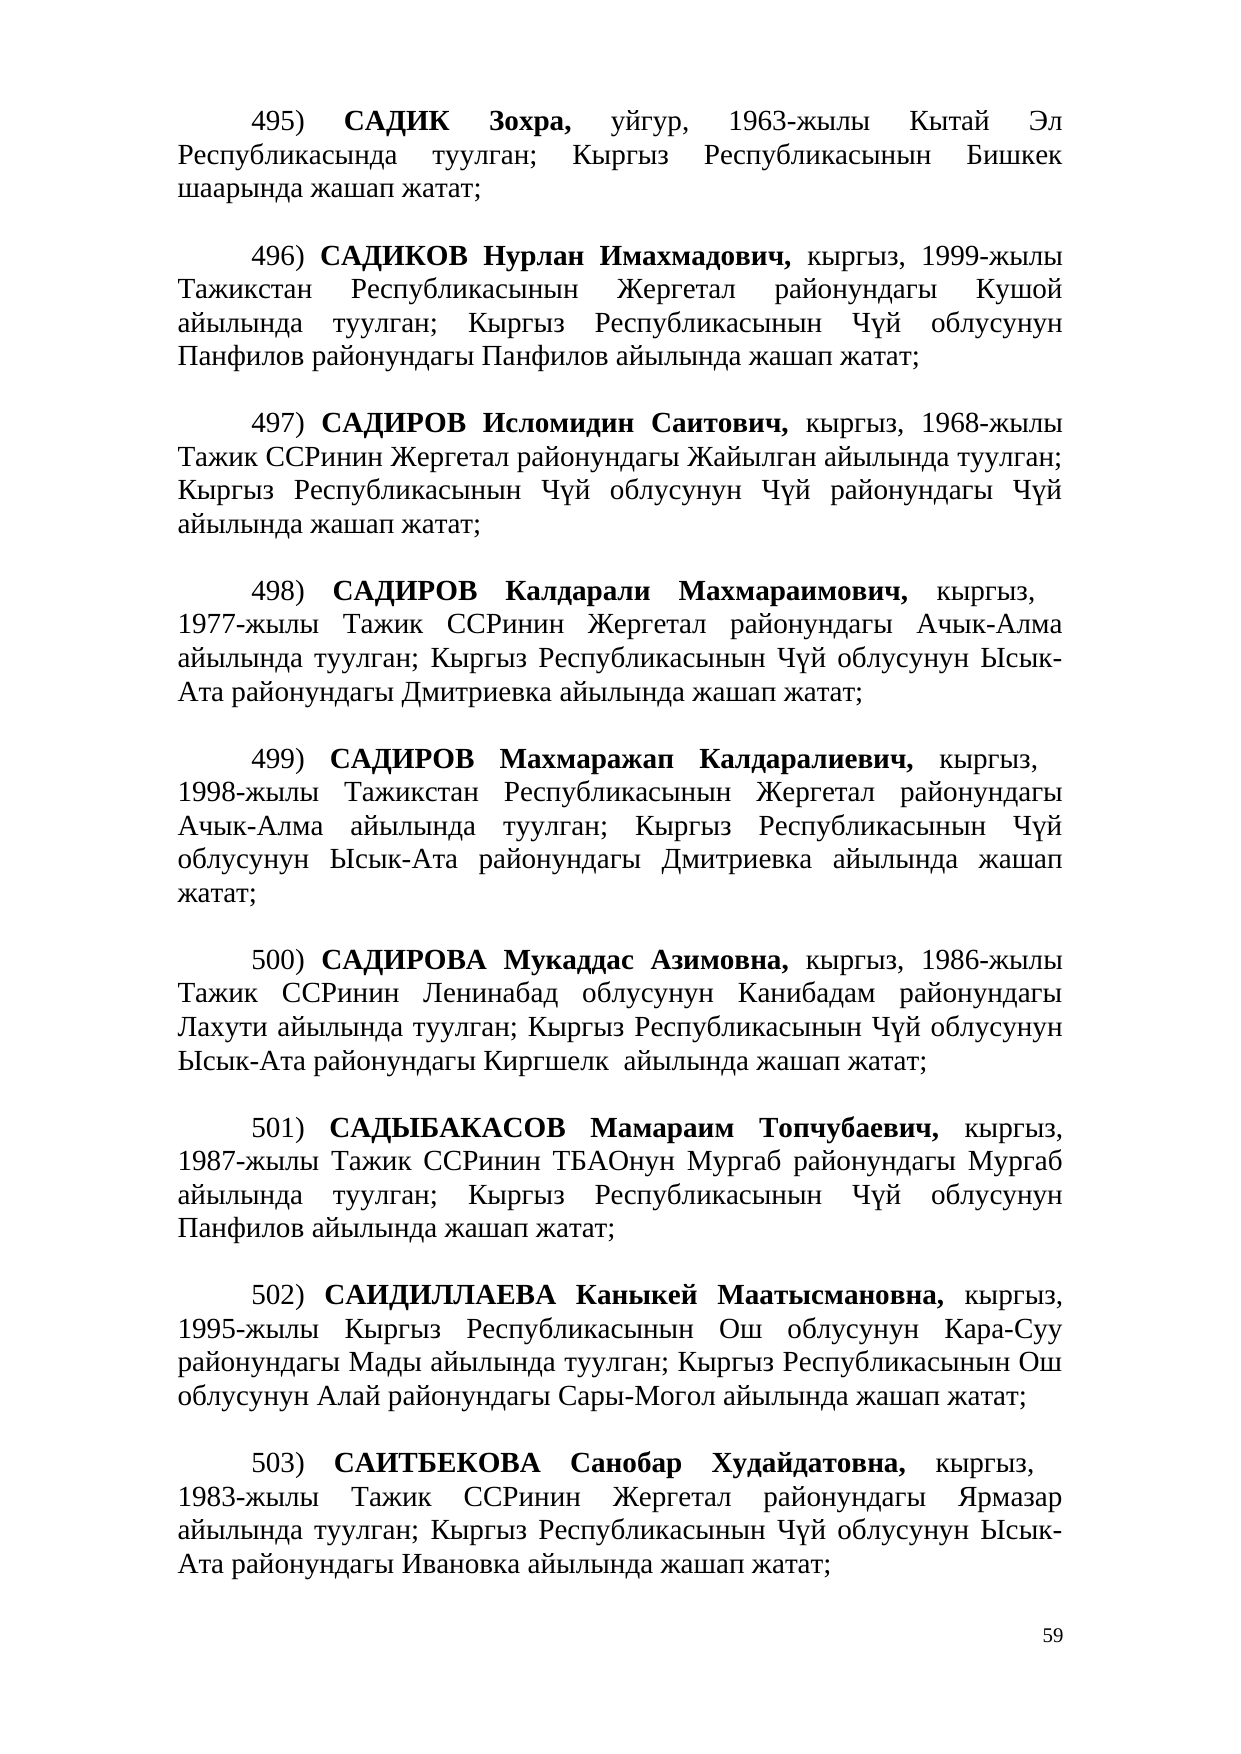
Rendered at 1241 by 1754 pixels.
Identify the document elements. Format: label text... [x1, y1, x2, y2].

text 503) САИТБЕКОВА Санобар Худайдатовна, кыргыз, 1983-жылы Тажик ССРинин Жергетал районундагы Ярмазар айылында туулган; Кыргыз Республикасынын Чүй облусунун Ысык-Ата районундагы Ивановка айылында жашап жатат; [177, 1445, 1063, 1579]
list 496) САДИКОВ Нурлан Имахмадович, кыргыз, 1999-жылы Тажикстан Республикасынын Жергетал районундагы Кушой айылында туулган; Кыргыз Республикасынын Чүй облусунун Панфилов районундагы Панфилов айылында жашап жатат; [177, 238, 1063, 372]
text 495) САДИК Зохра, уйгур, 1963-жылы Кытай Эл Республикасында туулган; Кыргыз Республикасынын Бишкек шаарында жашап жатат; [177, 103, 1063, 204]
list 502) САИДИЛЛАЕВА Каныкей Маатысмановна, кыргыз, 1995-жылы Кыргыз Республикасынын Ош облусунун Кара-Суу районундагы Мады айылында туулган; Кыргыз Республикасынын Ош облусунун Алай районундагы Сары-Могол айылында жашап жатат; [177, 1277, 1063, 1412]
list 501) САДЫБАКАСОВ Мамараим Топчубаевич, кыргыз, 1987-жылы Тажик ССРинин ТБАОнун Мургаб районундагы Мургаб айылында туулган; Кыргыз Республикасынын Чүй облусунун Панфилов айылында жашап жатат; [177, 1110, 1063, 1244]
text 498) САДИРОВ Калдарали Махмараимович, кыргыз, 1977-жылы Тажик ССРинин Жергетал районундагы Ачык-Алма айылында туулган; Кыргыз Республикасынын Чүй облусунун Ысык-Ата районундагы Дмитриевка айылында жашап жатат; [177, 573, 1063, 707]
text 497) САДИРОВ Исломидин Саитович, кыргыз, 1968-жылы Тажик ССРинин Жергетал районундагы Жайылган айылында туулган; Кыргыз Республикасынын Чүй облусунун Чүй районундагы Чүй айылында жашап жатат; [177, 405, 1063, 539]
text 500) САДИРОВА Мукаддас Азимовна, кыргыз, 1986-жылы Тажик ССРинин Ленинабад облусунун Канибадам районундагы Лахути айылында туулган; Кыргыз Республикасынын Чүй облусунун Ысык-Ата районундагы Киргшелк айылында жашап жатат; [177, 942, 1063, 1076]
text 499) САДИРОВ Махмаражап Калдаралиевич, кыргыз, 1998-жылы Тажикстан Республикасынын Жергетал районундагы Ачык-Алма айылында туулган; Кыргыз Республикасынын Чүй облусунун Ысык-Ата районундагы Дмитриевка айылында жашап жатат; [177, 741, 1063, 908]
